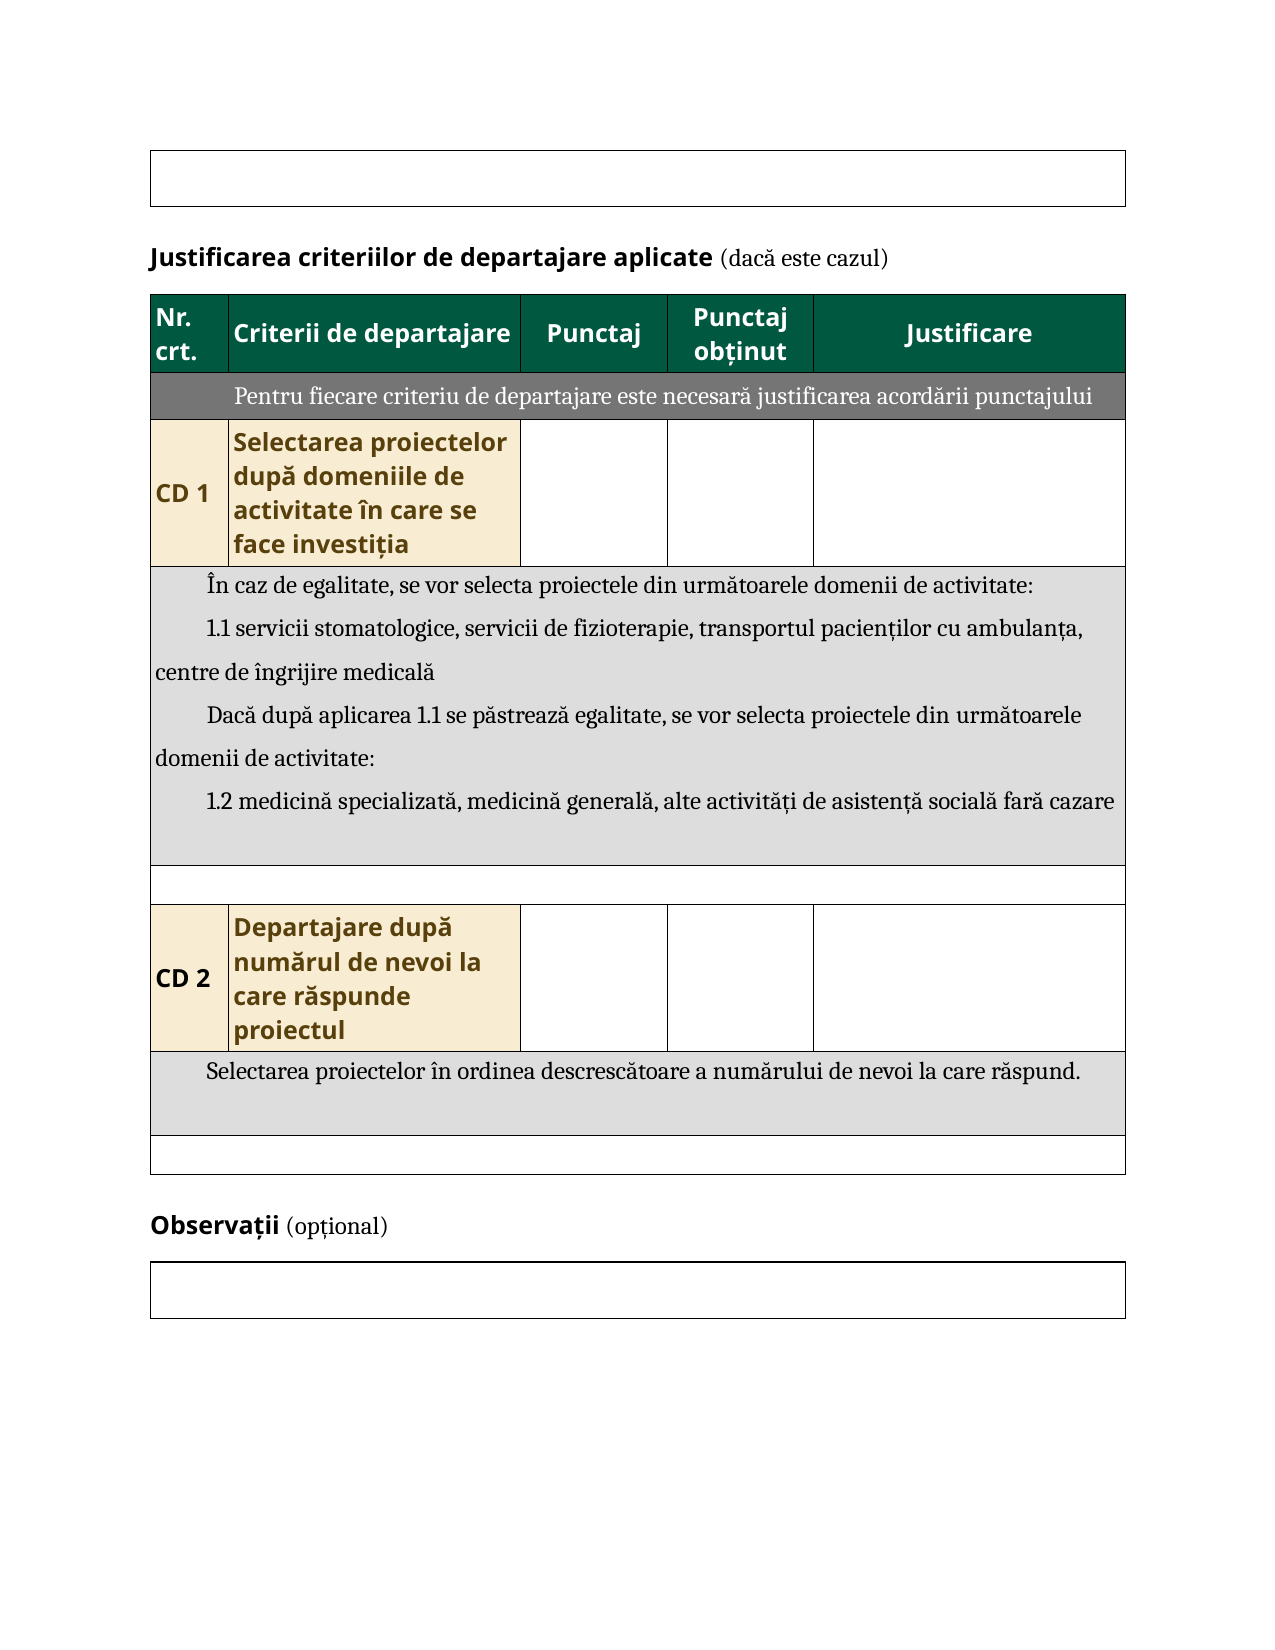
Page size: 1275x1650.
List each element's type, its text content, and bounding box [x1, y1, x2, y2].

table_cell CD 1 [151, 420, 228, 566]
table_cell [814, 420, 1125, 566]
table_header Nr. crt. [151, 295, 228, 372]
table_cell [521, 420, 667, 566]
table_cell Departajare după numărul de nevoi la care răspunde proiectul [229, 905, 520, 1051]
table_header Justificare [814, 295, 1125, 372]
table_cell [668, 420, 813, 566]
table_cell [521, 905, 667, 1051]
table_cell [151, 866, 1125, 904]
text Justificarea criteriilor de departajare aplicate (dacă este cazul) [150, 207, 1125, 273]
table_cell CD 2 [151, 905, 228, 1051]
table_header Punctaj obținut [668, 295, 813, 372]
table_cell Selectarea proiectelor în ordinea descrescătoare a numărului de nevoi la care răspund. [151, 1052, 1125, 1135]
table_cell [814, 905, 1125, 1051]
table_header Criterii de departajare [229, 295, 520, 372]
table_cell Pentru fiecare criteriu de departajare este necesară justificarea acordării punctajului [151, 373, 1125, 419]
table_cell [668, 905, 813, 1051]
table_header [151, 1263, 1125, 1318]
table_header Punctaj [521, 295, 667, 372]
table_cell Selectarea proiectelor după domeniile de activitate în care se face investiția [229, 420, 520, 566]
text Observații (opțional) [150, 1175, 1125, 1241]
table_cell [151, 1136, 1125, 1174]
table_header [151, 151, 1125, 206]
table_cell În caz de egalitate, se vor selecta proiectele din următoarele domenii de activitate: 1.1 servicii stomatologice, servicii de fizioterapie, transportul pacienților cu ambulanța, centre de îngrijire medicală Dacă după aplicarea 1.1 se păstrează egalitate, se vor selecta proiectele din următoarele domenii de activitate: 1.2 medicină specializată, medicină generală, alte activități de asistență socială fară cazare [151, 567, 1125, 865]
